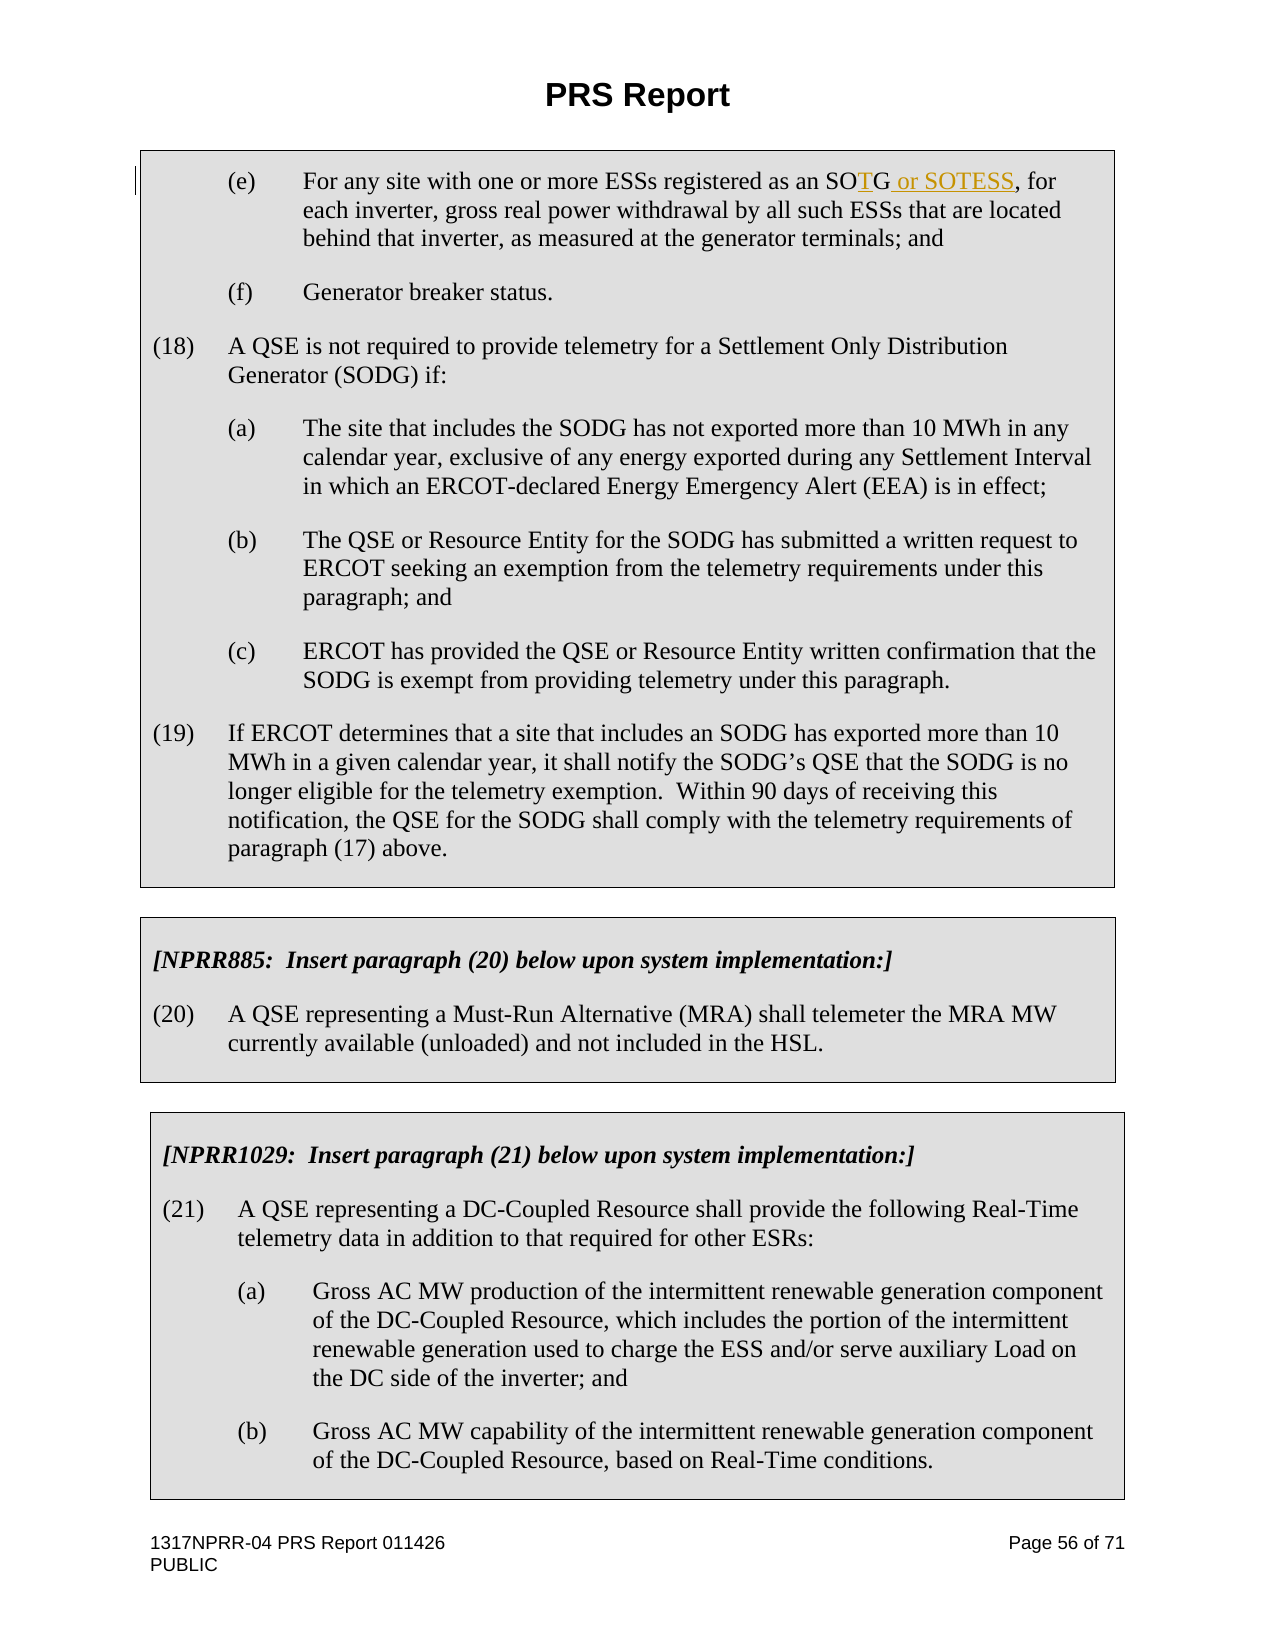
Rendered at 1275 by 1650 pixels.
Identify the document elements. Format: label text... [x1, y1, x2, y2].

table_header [141, 151, 1114, 887]
table_header [NPRR885: Insert paragraph (20) below upon system implementation:] (20) A QSE representing a Must-Run Alternative (MRA) shall telemeter the MRA MW currently available (unloaded) and not included in the HSL. [141, 918, 1115, 1082]
table_header [NPRR1029: Insert paragraph (21) below upon system implementation:] (21) A QSE representing a DC-Coupled Resource shall provide the following Real-Time telemetry data in addition to that required for other ESRs: (a) Gross AC MW production of the intermittent renewable generation component of the DC-Coupled Resource, which includes the portion of the intermittent renewable generation used to charge the ESS and/or serve auxiliary Load on the DC side of the inverter; and (b) Gross AC MW capability of the intermittent renewable generation component of the DC-Coupled Resource, based on Real-Time conditions. [151, 1113, 1124, 1499]
